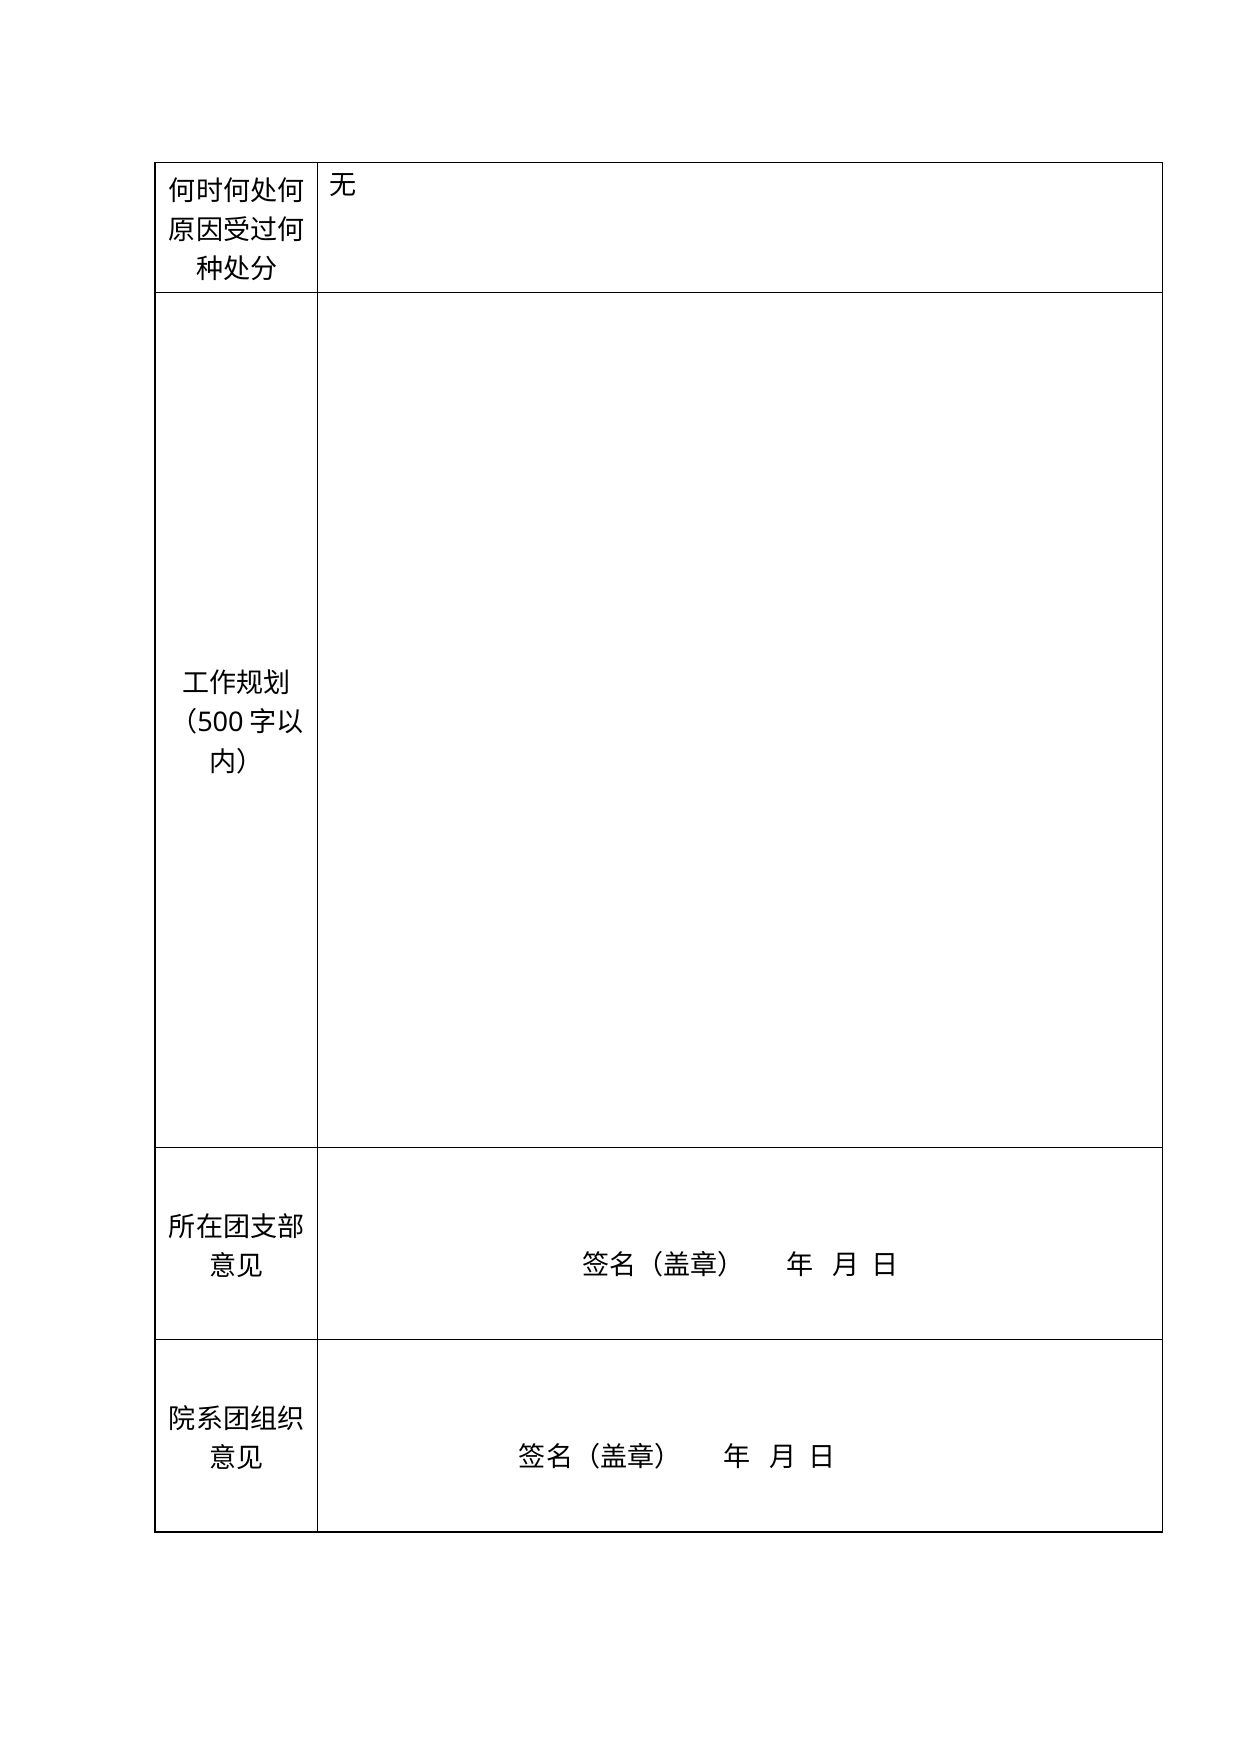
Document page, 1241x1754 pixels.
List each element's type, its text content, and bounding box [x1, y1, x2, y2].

table_cell 何时何处何原因受过何种处分 [156, 163, 317, 292]
table_cell 工作规划（500字以内） [156, 293, 317, 1147]
table_cell 签名（盖章） 年 月 日 [318, 1148, 1162, 1339]
table_cell 签名（盖章） 年 月 日 [318, 1340, 1162, 1531]
table_cell [318, 293, 1162, 1147]
table_cell 所在团支部意见 [156, 1148, 317, 1339]
table_cell 院系团组织意见 [156, 1340, 317, 1531]
table_cell 无 [318, 163, 1162, 292]
